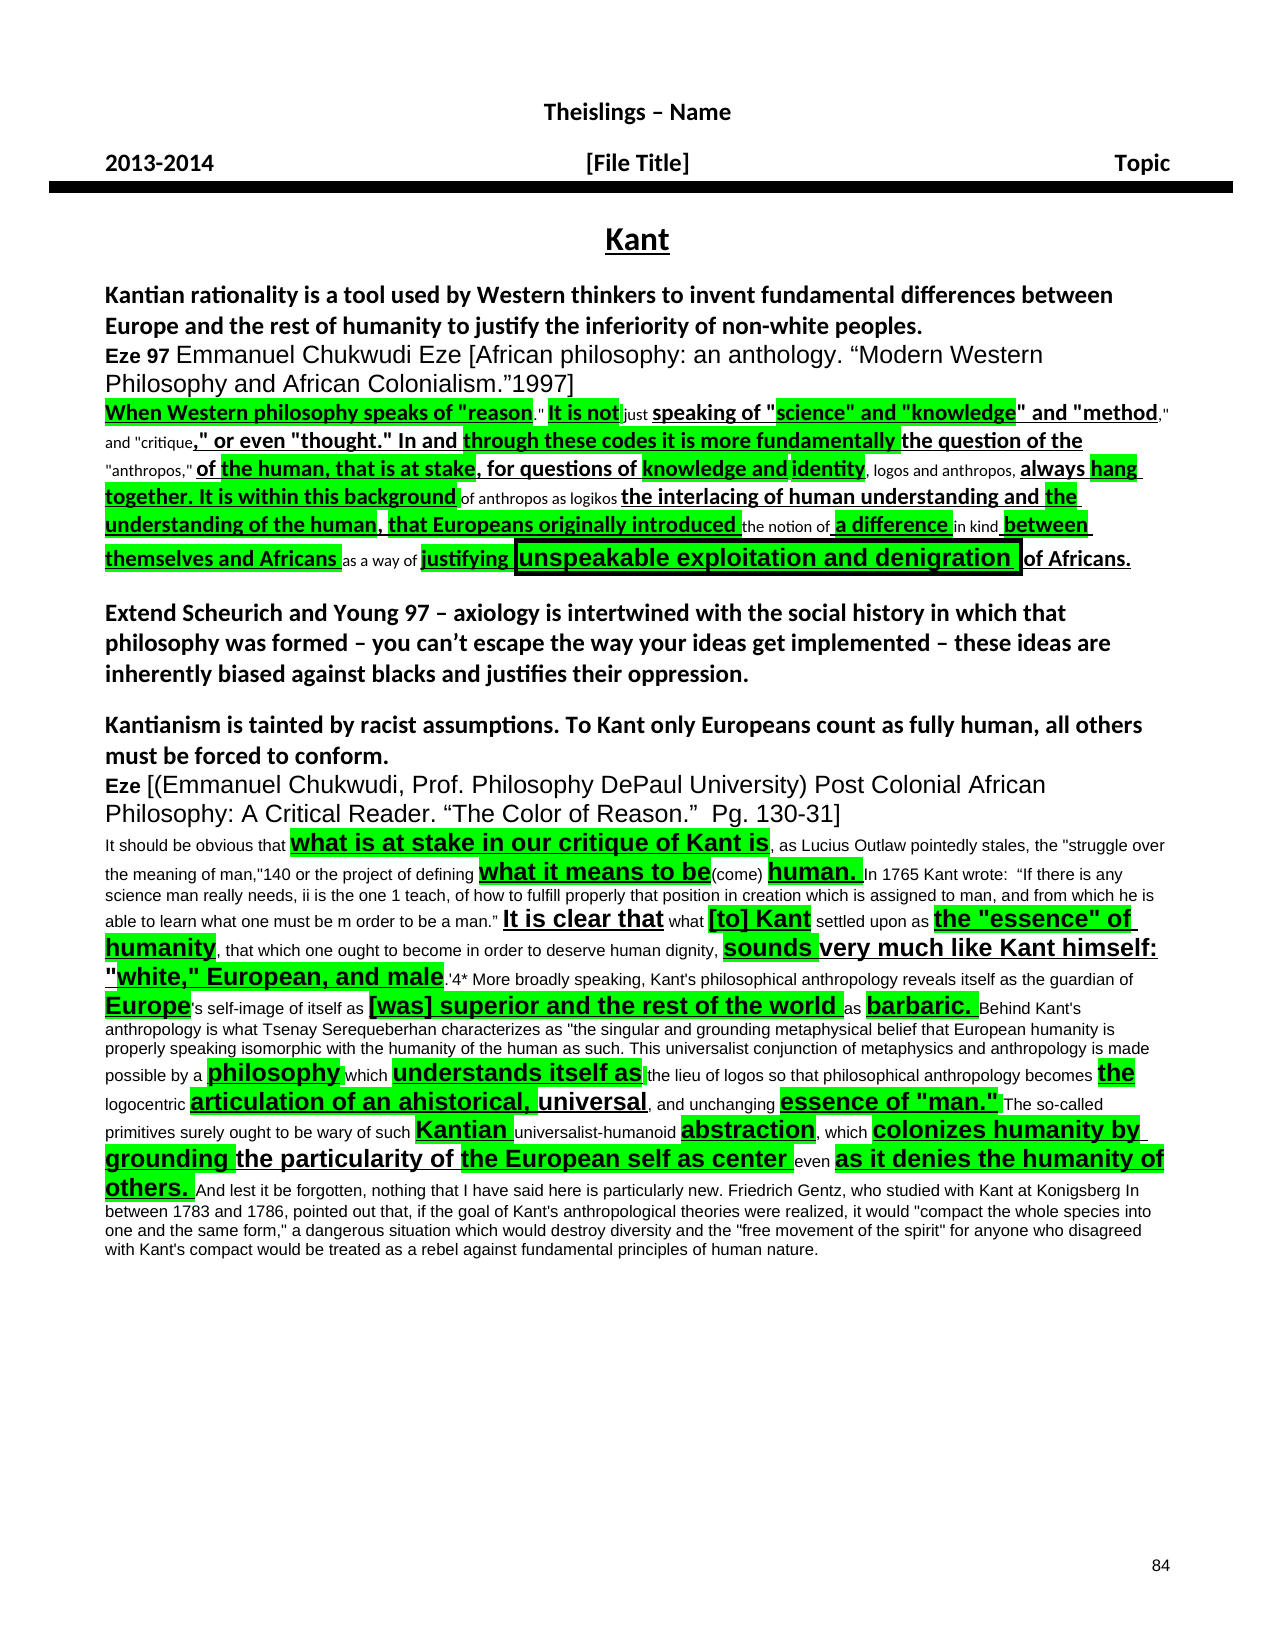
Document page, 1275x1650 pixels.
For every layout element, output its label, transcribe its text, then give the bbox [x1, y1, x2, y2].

subtitle Kantianism is tainted by racist assumptions. To Kant only Europeans count as fully human, all others must be forced to conform. [105, 709, 1170, 770]
subtitle Kant [105, 218, 1170, 258]
text When Western philosophy speaks of "reason." It is not just speaking of "science" and "knowledge" and "method," and "critique," or even "thought." In and through these codes it is more fundamentally the question of the "anthropos," of the human, that is at stake, for questions of knowledge and identity, logos and anthropos, always hang together. It is within this background of anthropos as logikos the interlacing of human understanding and the understanding of the human, that Europeans originally introduced the notion of a difference in kind between themselves and Africans as a way of justifying unspeakable exploitation and denigration of Africans. [457, 398, 1170, 576]
text It should be obvious that what is at stake in our critique of Kant is, as Lucius Outlaw pointedly stales, the "struggle over the meaning of man,"140 or the project of defining what it means to be(come) human. In 1765 Kant wrote: “If there is any science man really needs, ii is the one 1 teach, of how to fulfill properly that position in creation which is assigned to man, and from which he is able to learn what one must be m order to be a man.” It is clear that what [to] Kant settled upon as the "essence" of humanity, that which one ought to become in order to deserve human dignity, sounds very much like Kant himself: "white," European, and male.'4* More broadly speaking, Kant's philosophical anthropology reveals itself as the guardian of Europe's self-image of itself as [was] superior and the rest of the world as barbaric. Behind Kant's anthropology is what Tsenay Serequeberhan characterizes as "the singular and grounding metaphysical belief that European humanity is properly speaking isomorphic with the humanity of the human as such. This universalist conjunction of metaphysics and anthropology is made possible by a philosophy which understands itself as the lieu of logos so that philosophical anthropology becomes the logocentric articulation of an ahistorical, universal, and unchanging essence of "man." The so-called primitives surely ought to be wary of such Kantian universalist-humanoid abstraction, which colonizes humanity by grounding the particularity of the European self as center even as it denies the humanity of others. And lest it be forgotten, nothing that I have said here is particularly new. Friedrich Gentz, who studied with Kant at Konigsberg In between 1783 and 1786, pointed out that, if the goal of Kant's anthropological theories were realized, it would "compact the whole species into one and the same form," a dangerous situation which would destroy diversity and the "free movement of the spirit" for anyone who disagreed with Kant's compact would be treated as a rebel against fundamental principles of human nature. [105, 828, 1170, 1259]
text Eze [(Emmanuel Chukwudi, Prof. Philosophy DePaul University) Post Colonial African Philosophy: A Critical Reader. “The Color of Reason.” Pg. 130-31] [105, 770, 1170, 828]
text Eze 97 Emmanuel Chukwudi Eze [African philosophy: an anthology. “Modern Western Philosophy and African Colonialism.”1997] [105, 340, 1170, 398]
subtitle Kantian rationality is a tool used by Western thinkers to invent fundamental differences between Europe and the rest of humanity to justify the inferiority of non-white peoples. [105, 279, 1170, 340]
subtitle Extend Scheurich and Young 97 – axiology is intertwined with the social history in which that philosophy was formed – you can’t escape the way your ideas get implemented – these ideas are inherently biased against blacks and justifies their oppression. [105, 597, 1170, 688]
